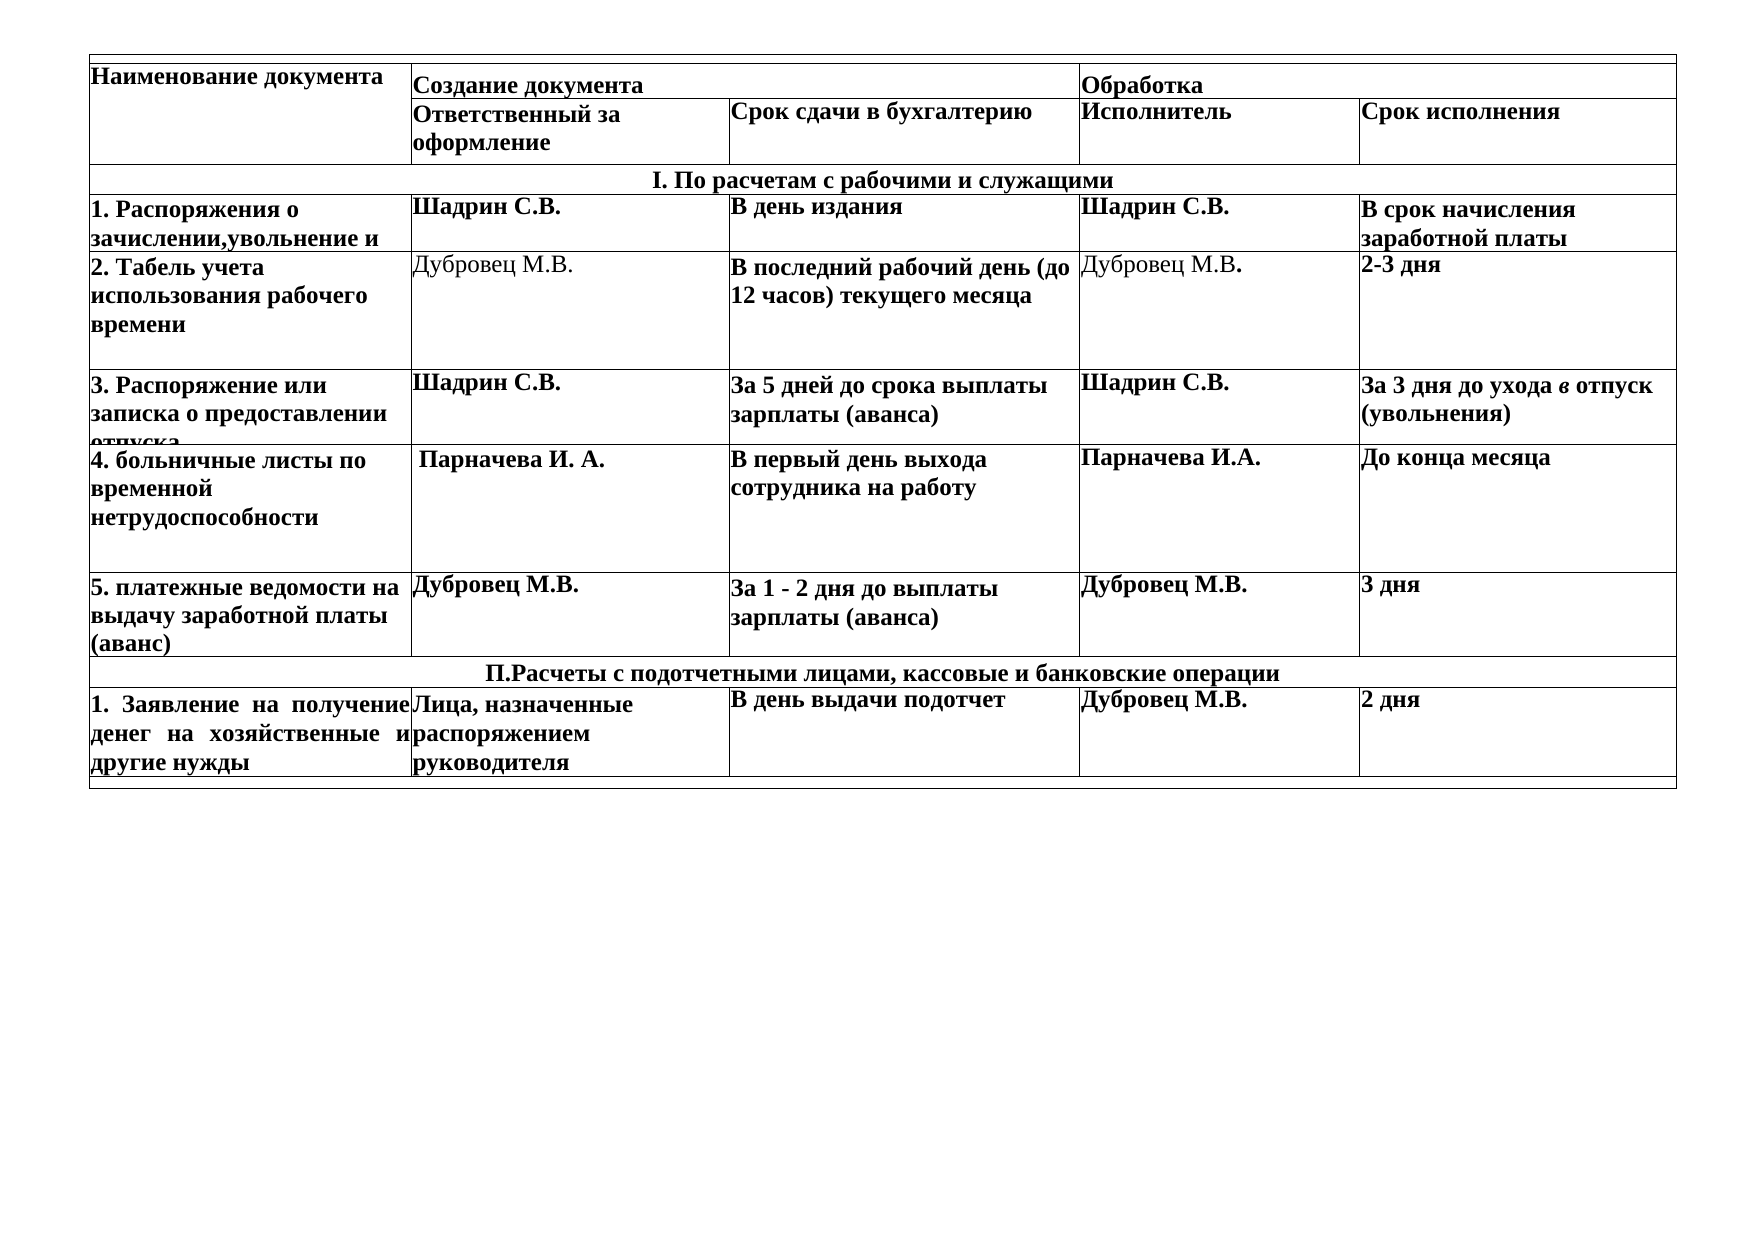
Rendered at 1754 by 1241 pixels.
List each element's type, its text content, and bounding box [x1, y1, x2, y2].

table_cell 2 дня [1360, 688, 1676, 776]
table_cell Шадрин С.В. [1080, 370, 1359, 444]
table_cell За 5 дней до срока выплаты зарплаты (аванса) [730, 370, 1079, 444]
table_header Обработка [1080, 64, 1676, 98]
table_cell За 1 - 2 дня до выплаты зарплаты (аванса) [730, 573, 1079, 656]
table_cell Исполнитель [1080, 99, 1359, 164]
table_cell Парначева И. А. [412, 445, 729, 572]
table_cell I. По расчетам с рабочими и служащими [90, 165, 1676, 194]
table_cell Дубровец М.В. [412, 573, 729, 656]
table_cell Срок сдачи в бухгалтерию [730, 99, 1079, 164]
table_header Наименование документа [90, 64, 411, 164]
table_header Создание документа [412, 64, 1079, 98]
table_cell В день выдачи подотчет [730, 688, 1079, 776]
table_cell 2-3 дня [1360, 252, 1676, 369]
table_cell Дубровец М.В. [1080, 252, 1359, 369]
table_cell Ответственный за оформление [412, 99, 729, 164]
table_cell Шадрин С.В. [1080, 195, 1359, 251]
table_cell 2. Табель учета использования рабочего времени [90, 252, 411, 369]
table_cell В первый день выхода сотрудника на работу [730, 445, 1079, 572]
table_cell До конца месяца [1360, 445, 1676, 572]
table_cell Лица, назначенные распоряжением руководителя [412, 688, 729, 776]
table_cell 1. Распоряжения о зачислении,увольнение и [90, 195, 411, 251]
table_cell Дубровец М.В. [1080, 573, 1359, 656]
table_cell 3 дня [1360, 573, 1676, 656]
table_cell Шадрин С.В. [412, 195, 729, 251]
table_cell Шадрин С.В. [412, 370, 729, 444]
table_cell Дубровец М.В. [412, 252, 729, 369]
table_cell За 3 дня до ухода в отпуск (увольнения) [1360, 370, 1676, 444]
table_cell Дубровец М.В. [1080, 688, 1359, 776]
table_cell В срок начисления заработной платы [1360, 195, 1676, 251]
table_cell П.Расчеты с подотчетными лицами, кассовые и банковские операции [90, 657, 1676, 687]
table_cell Парначева И.А. [1080, 445, 1359, 572]
table_cell 5. платежные ведомости на выдачу заработной платы (аванс) [90, 573, 411, 656]
table_cell 4. больничные листы по временной нетрудоспособности [90, 445, 411, 572]
table_cell 1. Заявление на получение денег на хозяйственные и другие нужды [90, 688, 411, 776]
table_cell 3. Распоряжение или записка о предоставлении отпуска [90, 370, 411, 444]
table_cell В последний рабочий день (до 12 часов) текущего месяца [730, 252, 1079, 369]
table_cell Срок исполнения [1360, 99, 1676, 164]
table_cell В день издания [730, 195, 1079, 251]
